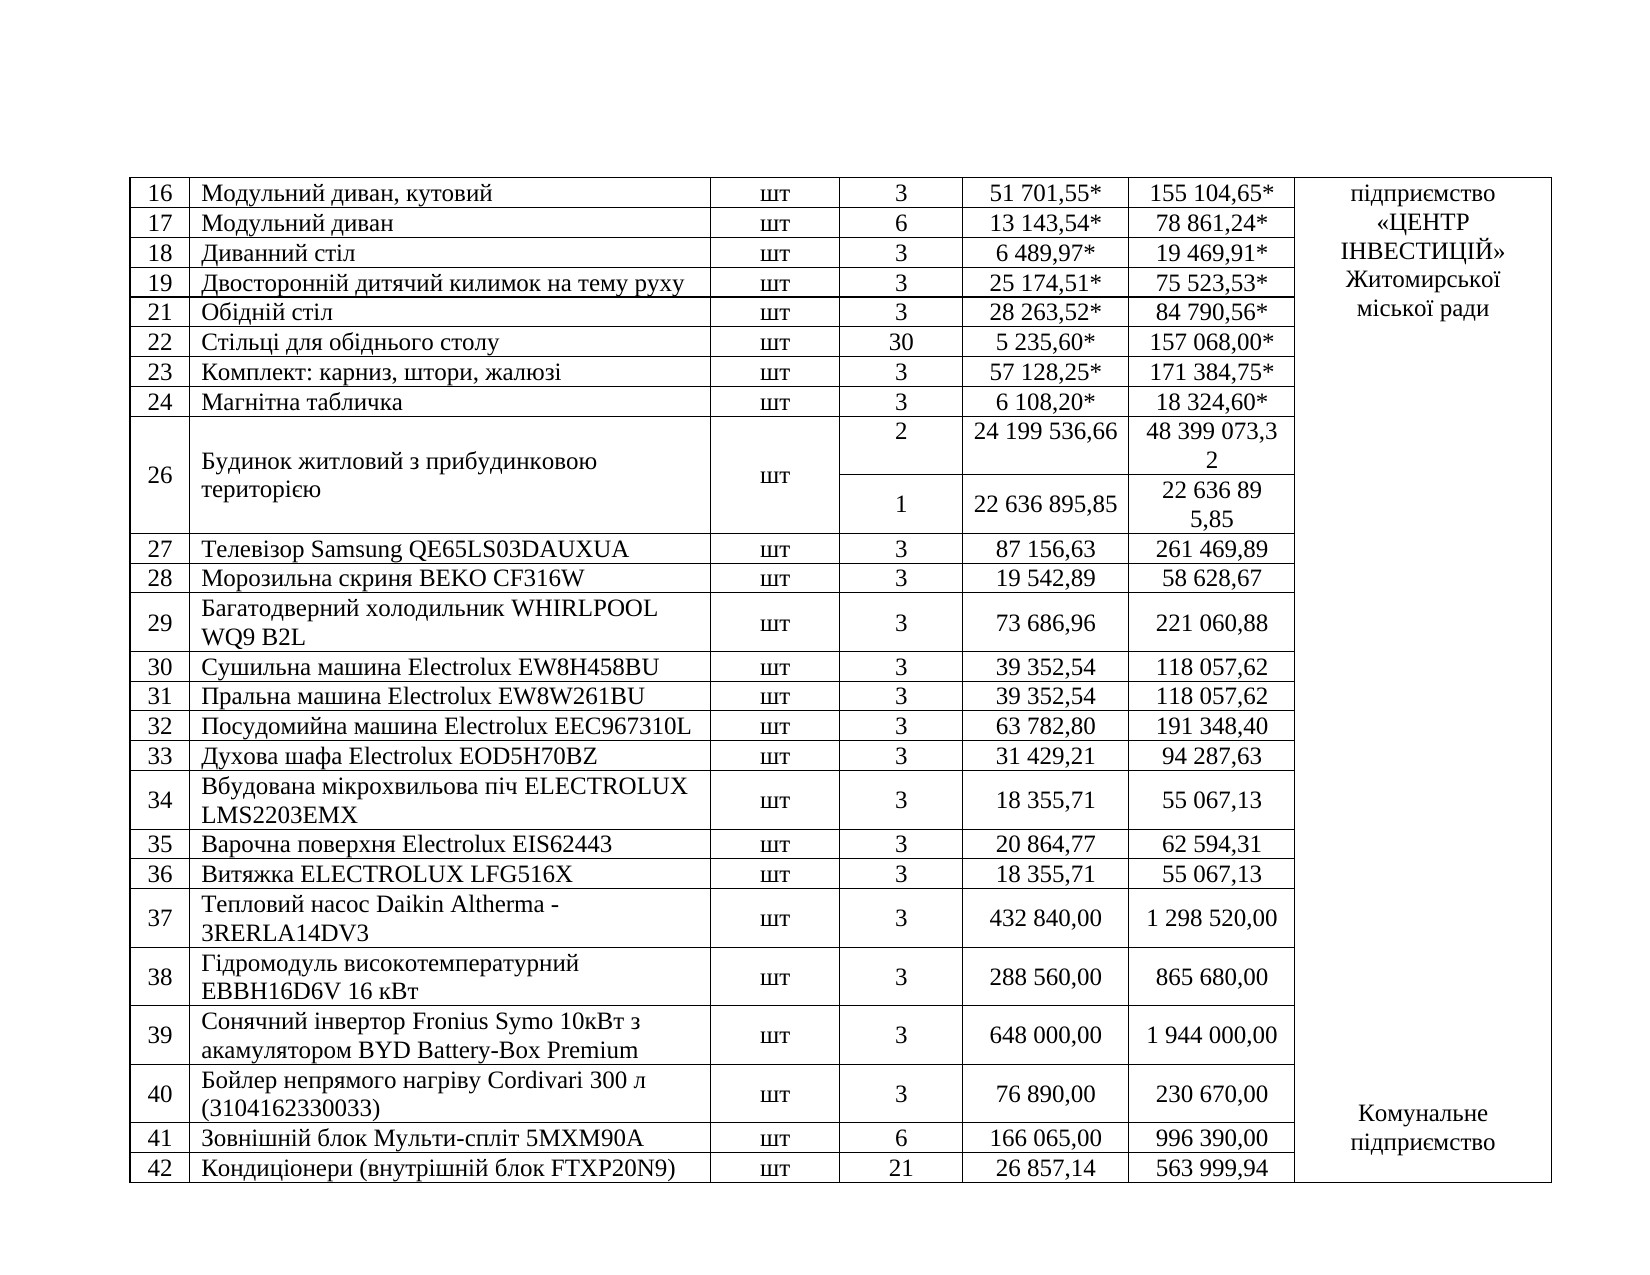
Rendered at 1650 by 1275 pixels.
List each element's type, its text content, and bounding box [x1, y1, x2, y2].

table_cell шт [711, 771, 839, 828]
table_cell 19 542,89 [963, 564, 1128, 592]
table_cell 166 065,00 [963, 1123, 1128, 1152]
table_cell 3 [840, 238, 962, 267]
table_cell 865 680,00 [1129, 948, 1294, 1005]
table_cell шт [711, 238, 839, 267]
table_cell 648 000,00 [963, 1006, 1128, 1064]
table_cell Сушильна машина Electrolux EW8H458BU [190, 652, 710, 681]
table_cell 27 [131, 534, 189, 562]
table_cell 55 067,13 [1129, 859, 1294, 888]
table_cell 39 [131, 1006, 189, 1064]
table_cell Диванний стіл [190, 238, 710, 267]
table_cell шт [711, 948, 839, 1005]
table_cell 30 [840, 327, 962, 356]
table_cell 3 [840, 830, 962, 858]
table_cell 41 [131, 1123, 189, 1152]
table_cell 3 [840, 652, 962, 681]
table_cell 22 636 895,85 [963, 475, 1128, 533]
table_cell 39 352,54 [963, 682, 1128, 710]
table_cell 42 [131, 1153, 189, 1182]
table_cell 22 636 895,85 [1129, 475, 1294, 533]
table_cell Магнітна табличка [190, 387, 710, 416]
table_cell 30 [131, 652, 189, 681]
table_cell шт [711, 859, 839, 888]
table_cell 18 [131, 238, 189, 267]
table_cell Вбудована мікрохвильова піч ELECTROLUX LMS2203EMX [190, 771, 710, 828]
table_cell 26 857,14 [963, 1153, 1128, 1182]
table_cell 171 384,75* [1129, 357, 1294, 386]
table_cell шт [711, 564, 839, 592]
table_cell шт [711, 387, 839, 416]
table_cell 19 469,91* [1129, 238, 1294, 267]
table_cell 31 429,21 [963, 741, 1128, 770]
table_cell 3 [840, 889, 962, 947]
table_cell Тепловий насос Daikin Altherma -3RERLA14DV3 [190, 889, 710, 947]
table_cell 1 944 000,00 [1129, 1006, 1294, 1064]
table_cell Сонячний інвертор Fronius Symo 10кВт з акамулятором BYD Battery-Box Premium [190, 1006, 710, 1064]
table_cell 13 143,54* [963, 208, 1128, 237]
table_cell 3 [840, 357, 962, 386]
table_cell 6 [840, 208, 962, 237]
table_cell 3 [840, 711, 962, 740]
table_cell Комплект: карниз, штори, жалюзі [190, 357, 710, 386]
table_cell 191 348,40 [1129, 711, 1294, 740]
table_cell 155 104,65* [1129, 178, 1294, 207]
table_cell 21 [840, 1153, 962, 1182]
table_cell 17 [131, 208, 189, 237]
table_cell 2 [840, 417, 962, 474]
table_cell Багатодверний холодильник WHIRLPOOL WQ9 B2L [190, 593, 710, 651]
table_cell Стільці для обіднього столу [190, 327, 710, 356]
table_cell Зовнішній блок Мульти-спліт 5MXM90A [190, 1123, 710, 1152]
table_cell 432 840,00 [963, 889, 1128, 947]
table_cell 3 [840, 387, 962, 416]
table_cell Модульний диван [190, 208, 710, 237]
table_cell 5 235,60* [963, 327, 1128, 356]
table_cell 62 594,31 [1129, 830, 1294, 858]
table_cell 6 [840, 1123, 962, 1152]
table_cell Телевізор Samsung QE65LS03DAUXUA [190, 534, 710, 562]
table_cell шт [711, 208, 839, 237]
table_cell 33 [131, 741, 189, 770]
table_cell Пральна машина Electrolux EW8W261BU [190, 682, 710, 710]
table_cell 36 [131, 859, 189, 888]
table_cell шт [711, 889, 839, 947]
table_cell 230 670,00 [1129, 1065, 1294, 1122]
table_cell шт [711, 1065, 839, 1122]
table_cell Обідній стіл [190, 298, 710, 326]
table_cell шт [711, 741, 839, 770]
table_cell 28 263,52* [963, 298, 1128, 326]
table_cell 3 [840, 948, 962, 1005]
table_cell 94 287,63 [1129, 741, 1294, 770]
table_cell 3 [840, 682, 962, 710]
table_cell 32 [131, 711, 189, 740]
table_cell 3 [840, 564, 962, 592]
table_cell 26 [131, 417, 189, 533]
table_cell 35 [131, 830, 189, 858]
table_cell 221 060,88 [1129, 593, 1294, 651]
table_cell шт [711, 268, 839, 296]
table_cell Бойлер непрямого нагріву Cordivari 300 л (3104162330033) [190, 1065, 710, 1122]
table_cell 1 298 520,00 [1129, 889, 1294, 947]
table_cell Гідромодуль високотемпературний EBBH16D6V 16 кВт [190, 948, 710, 1005]
table_cell 6 108,20* [963, 387, 1128, 416]
table_cell 28 [131, 564, 189, 592]
table_cell 261 469,89 [1129, 534, 1294, 562]
table_cell 3 [840, 859, 962, 888]
table_cell 118 057,62 [1129, 652, 1294, 681]
table_cell 3 [840, 1065, 962, 1122]
table_cell 76 890,00 [963, 1065, 1128, 1122]
table_cell шт [711, 327, 839, 356]
table_cell 3 [840, 178, 962, 207]
table_cell 3 [840, 1006, 962, 1064]
table_cell 21 [131, 298, 189, 326]
table_cell 25 174,51* [963, 268, 1128, 296]
table_cell Двосторонній дитячий килимок на тему руху [190, 268, 710, 296]
table_cell 16 [131, 178, 189, 207]
table_cell шт [711, 178, 839, 207]
table_cell Варочна поверхня Electrolux EIS62443 [190, 830, 710, 858]
table_cell 3 [840, 534, 962, 562]
table_cell шт [711, 417, 839, 533]
table_cell 22 [131, 327, 189, 356]
table_cell 38 [131, 948, 189, 1005]
table_cell 78 861,24* [1129, 208, 1294, 237]
table_cell шт [711, 298, 839, 326]
table_cell 24 [131, 387, 189, 416]
table_cell 29 [131, 593, 189, 651]
table_cell шт [711, 1153, 839, 1182]
table_cell 87 156,63 [963, 534, 1128, 562]
table_cell шт [711, 652, 839, 681]
table_cell 39 352,54 [963, 652, 1128, 681]
table_cell шт [711, 830, 839, 858]
table_cell 34 [131, 771, 189, 828]
table_cell 19 [131, 268, 189, 296]
table_cell 51 701,55* [963, 178, 1128, 207]
table_cell 23 [131, 357, 189, 386]
table_cell 58 628,67 [1129, 564, 1294, 592]
table_cell 157 068,00* [1129, 327, 1294, 356]
table_cell 118 057,62 [1129, 682, 1294, 710]
table_cell 3 [840, 298, 962, 326]
table_cell шт [711, 1006, 839, 1064]
table_cell 996 390,00 [1129, 1123, 1294, 1152]
table_cell 563 999,94 [1129, 1153, 1294, 1182]
table_cell 84 790,56* [1129, 298, 1294, 326]
table_cell Духова шафа Electrolux EOD5H70BZ [190, 741, 710, 770]
table_cell 48 399 073,32 [1129, 417, 1294, 474]
table_cell Кондиціонери (внутрішній блок FTXP20N9) [190, 1153, 710, 1182]
table_cell 24 199 536,66 [963, 417, 1128, 474]
table_cell 37 [131, 889, 189, 947]
table_cell 3 [840, 593, 962, 651]
table_cell 40 [131, 1065, 189, 1122]
table_cell 57 128,25* [963, 357, 1128, 386]
table_cell шт [711, 534, 839, 562]
table_cell шт [711, 357, 839, 386]
table_cell 3 [840, 741, 962, 770]
table_cell 63 782,80 [963, 711, 1128, 740]
table_cell Морозильна скриня BEKO CF316W [190, 564, 710, 592]
table_cell 55 067,13 [1129, 771, 1294, 828]
table_cell Витяжка ELECTROLUX LFG516X [190, 859, 710, 888]
table_cell шт [711, 1123, 839, 1152]
table_cell шт [711, 593, 839, 651]
table_cell Модульний диван, кутовий [190, 178, 710, 207]
table_cell 288 560,00 [963, 948, 1128, 1005]
table_cell 18 355,71 [963, 771, 1128, 828]
table_cell 1 [840, 475, 962, 533]
table_cell 18 355,71 [963, 859, 1128, 888]
table_cell 73 686,96 [963, 593, 1128, 651]
table_cell шт [711, 682, 839, 710]
table_cell 3 [840, 771, 962, 828]
table_cell Будинок житловий з прибудинковою територією [190, 417, 710, 533]
table_cell 3 [840, 268, 962, 296]
table_cell Посудомийна машина Electrolux EEC967310L [190, 711, 710, 740]
table_cell 20 864,77 [963, 830, 1128, 858]
table_cell 6 489,97* [963, 238, 1128, 267]
table_cell 75 523,53* [1129, 268, 1294, 296]
table_cell 31 [131, 682, 189, 710]
table_cell 18 324,60* [1129, 387, 1294, 416]
table_cell шт [711, 711, 839, 740]
